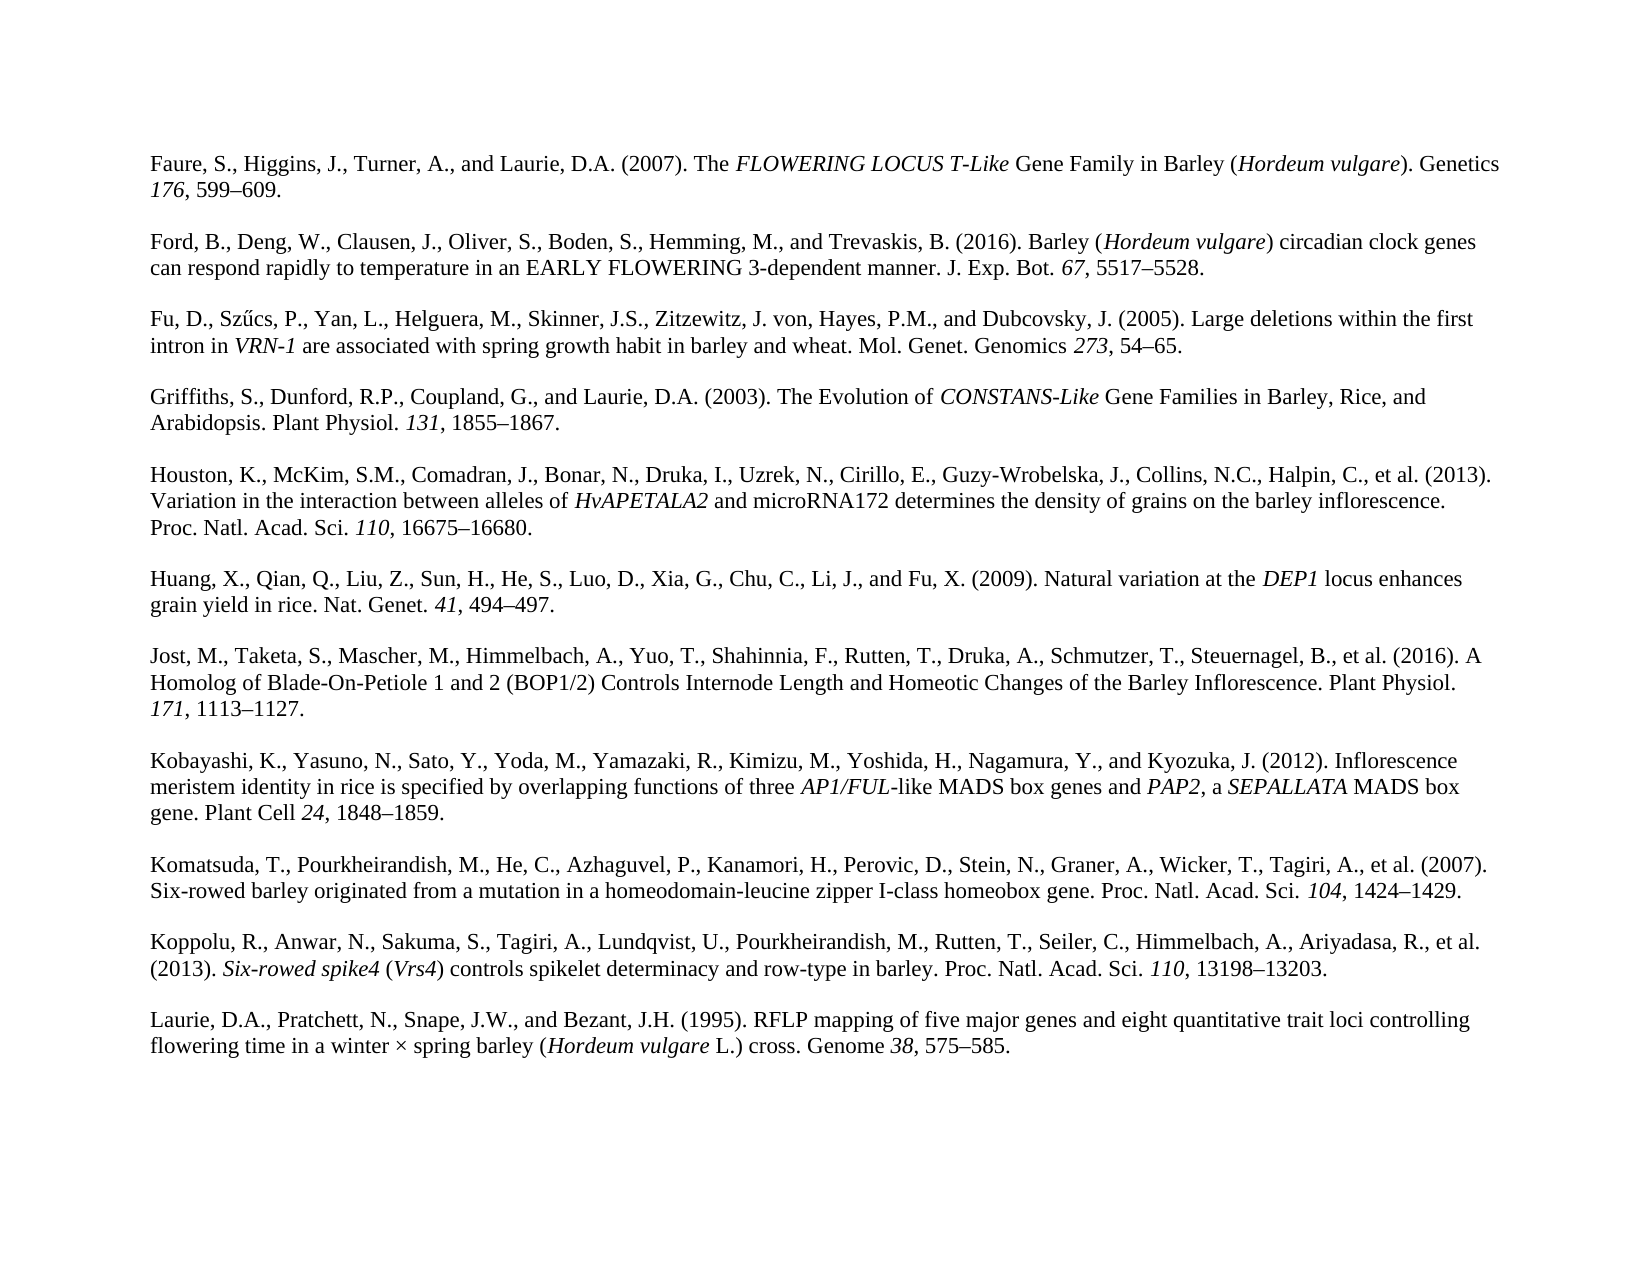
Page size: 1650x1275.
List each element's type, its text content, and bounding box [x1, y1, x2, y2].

text Ford, B., Deng, W., Clausen, J., Oliver, S., Boden, S., Hemming, M., and Trevaskis, B. (2016). Barley (Hordeum vulgare) circadian clock genes can respond rapidly to temperature in an EARLY FLOWERING 3-dependent manner. J. Exp. Bot. 67, 5517–5528. [150, 228, 1500, 280]
text Jost, M., Taketa, S., Mascher, M., Himmelbach, A., Yuo, T., Shahinnia, F., Rutten, T., Druka, A., Schmutzer, T., Steuernagel, B., et al. (2016). A Homolog of Blade-On-Petiole 1 and 2 (BOP1/2) Controls Internode Length and Homeotic Changes of the Barley Inflorescence. Plant Physiol. 171, 1113–1127. [150, 643, 1500, 722]
text Huang, X., Qian, Q., Liu, Z., Sun, H., He, S., Luo, D., Xia, G., Chu, C., Li, J., and Fu, X. (2009). Natural variation at the DEP1 locus enhances grain yield in rice. Nat. Genet. 41, 494–497. [150, 565, 1500, 618]
text Houston, K., McKim, S.M., Comadran, J., Bonar, N., Druka, I., Uzrek, N., Cirillo, E., Guzy-Wrobelska, J., Collins, N.C., Halpin, C., et al. (2013). Variation in the interaction between alleles of HvAPETALA2 and microRNA172 determines the density of grains on the barley inflorescence. Proc. Natl. Acad. Sci. 110, 16675–16680. [150, 461, 1500, 540]
text Koppolu, R., Anwar, N., Sakuma, S., Tagiri, A., Lundqvist, U., Pourkheirandish, M., Rutten, T., Seiler, C., Himmelbach, A., Ariyadasa, R., et al. (2013). Six-rowed spike4 (Vrs4) controls spikelet determinacy and row-type in barley. Proc. Natl. Acad. Sci. 110, 13198–13203. [150, 928, 1500, 981]
text Laurie, D.A., Pratchett, N., Snape, J.W., and Bezant, J.H. (1995). RFLP mapping of five major genes and eight quantitative trait loci controlling flowering time in a winter × spring barley (Hordeum vulgare L.) cross. Genome 38, 575–585. [150, 1006, 1500, 1059]
text Griffiths, S., Dunford, R.P., Coupland, G., and Laurie, D.A. (2003). The Evolution of CONSTANS-Like Gene Families in Barley, Rice, and Arabidopsis. Plant Physiol. 131, 1855–1867. [150, 383, 1500, 436]
text Kobayashi, K., Yasuno, N., Sato, Y., Yoda, M., Yamazaki, R., Kimizu, M., Yoshida, H., Nagamura, Y., and Kyozuka, J. (2012). Inflorescence meristem identity in rice is specified by overlapping functions of three AP1/FUL-like MADS box genes and PAP2, a SEPALLATA MADS box gene. Plant Cell 24, 1848–1859. [150, 747, 1500, 826]
text Fu, D., Szűcs, P., Yan, L., Helguera, M., Skinner, J.S., Zitzewitz, J. von, Hayes, P.M., and Dubcovsky, J. (2005). Large deletions within the first intron in VRN-1 are associated with spring growth habit in barley and wheat. Mol. Genet. Genomics 273, 54–65. [150, 305, 1500, 358]
text Komatsuda, T., Pourkheirandish, M., He, C., Azhaguvel, P., Kanamori, H., Perovic, D., Stein, N., Graner, A., Wicker, T., Tagiri, A., et al. (2007). Six-rowed barley originated from a mutation in a homeodomain-leucine zipper I-class homeobox gene. Proc. Natl. Acad. Sci. 104, 1424–1429. [150, 851, 1500, 903]
text Faure, S., Higgins, J., Turner, A., and Laurie, D.A. (2007). The FLOWERING LOCUS T-Like Gene Family in Barley (Hordeum vulgare). Genetics 176, 599–609. [150, 150, 1500, 203]
